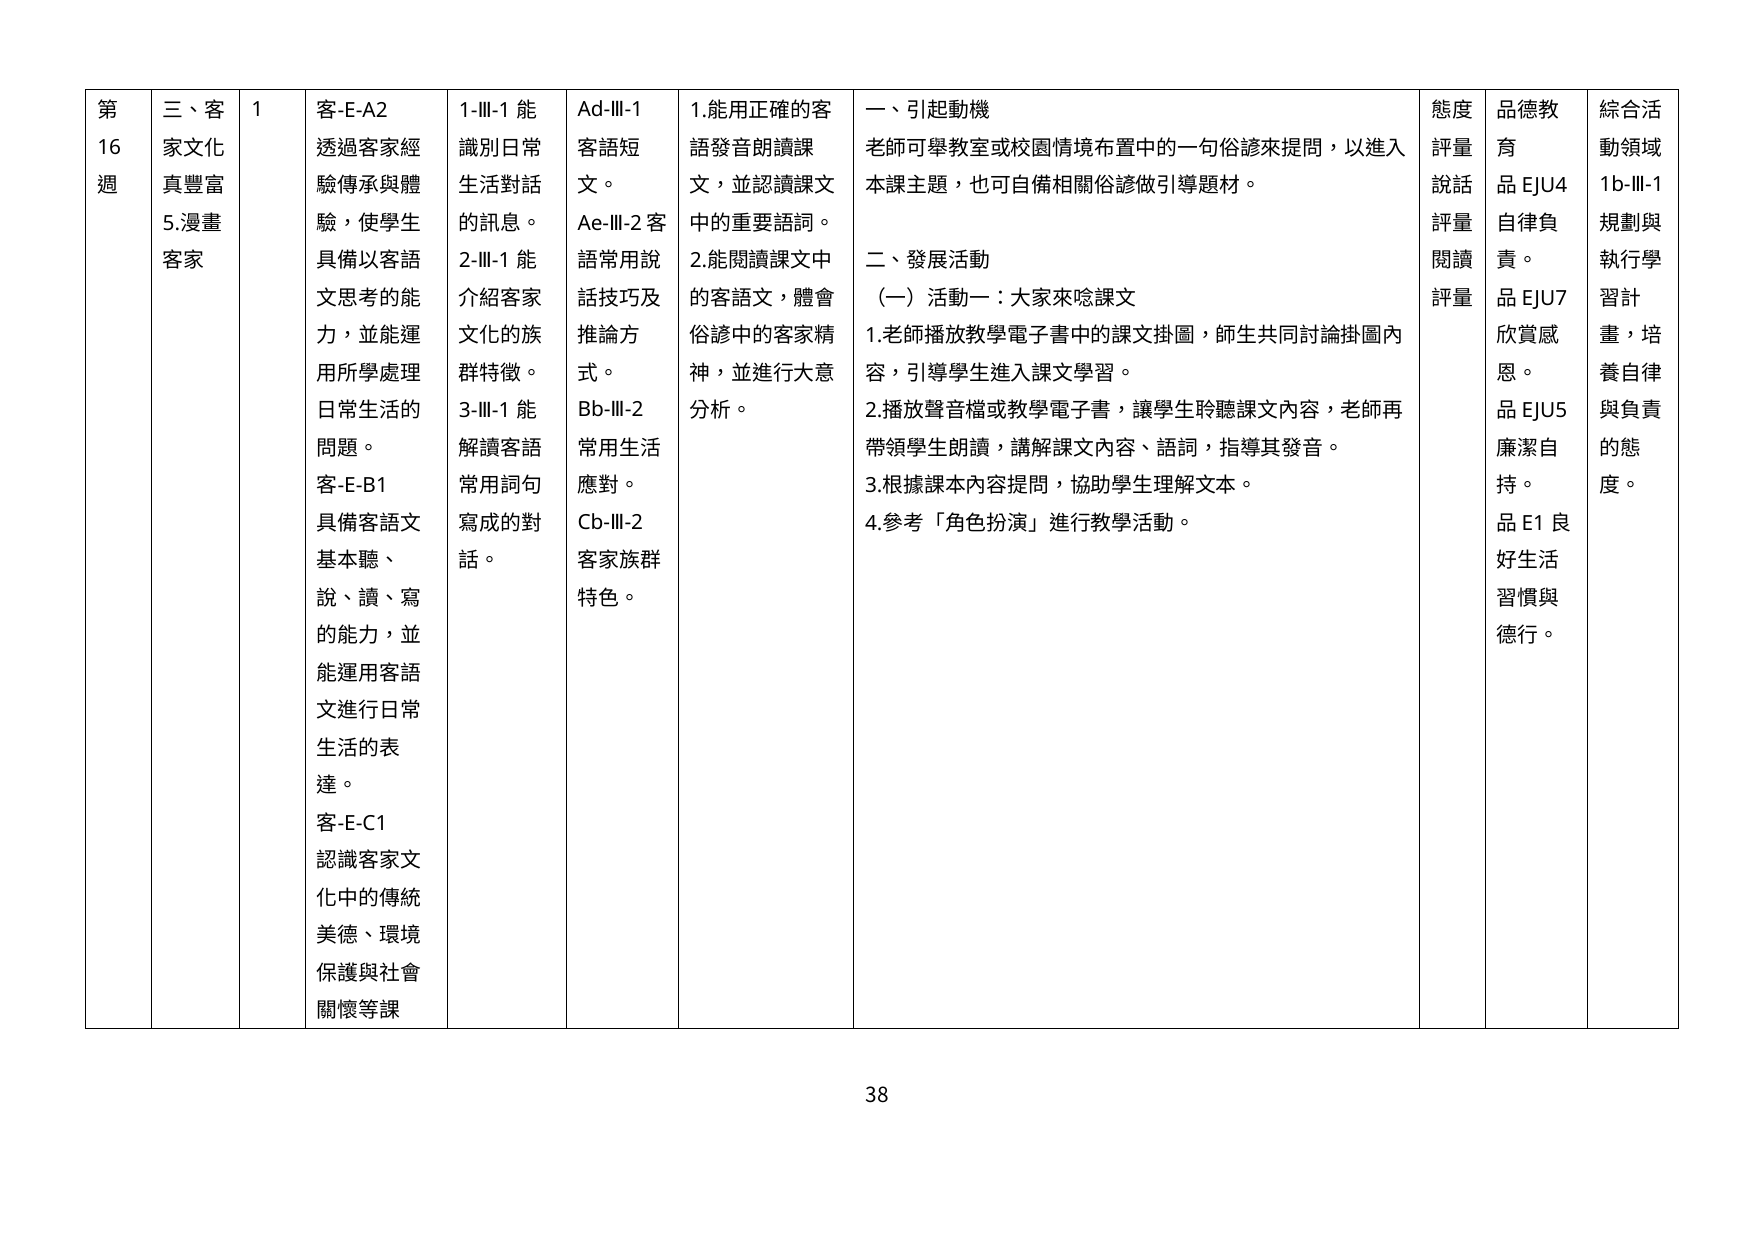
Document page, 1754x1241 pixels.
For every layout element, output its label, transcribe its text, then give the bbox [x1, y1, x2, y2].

table_cell 第16週 [86, 90, 151, 1028]
table_cell 三、客家文化真豐富5.漫畫客家 [152, 90, 239, 1028]
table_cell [567, 90, 678, 1028]
table_cell 1 [240, 90, 305, 1028]
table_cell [679, 90, 853, 1028]
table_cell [1588, 90, 1678, 1028]
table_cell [306, 90, 447, 1028]
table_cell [854, 90, 1419, 1028]
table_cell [1486, 90, 1587, 1028]
table_cell 態度評量 說話評量 閱讀評量 [1420, 90, 1485, 1028]
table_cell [448, 90, 566, 1028]
